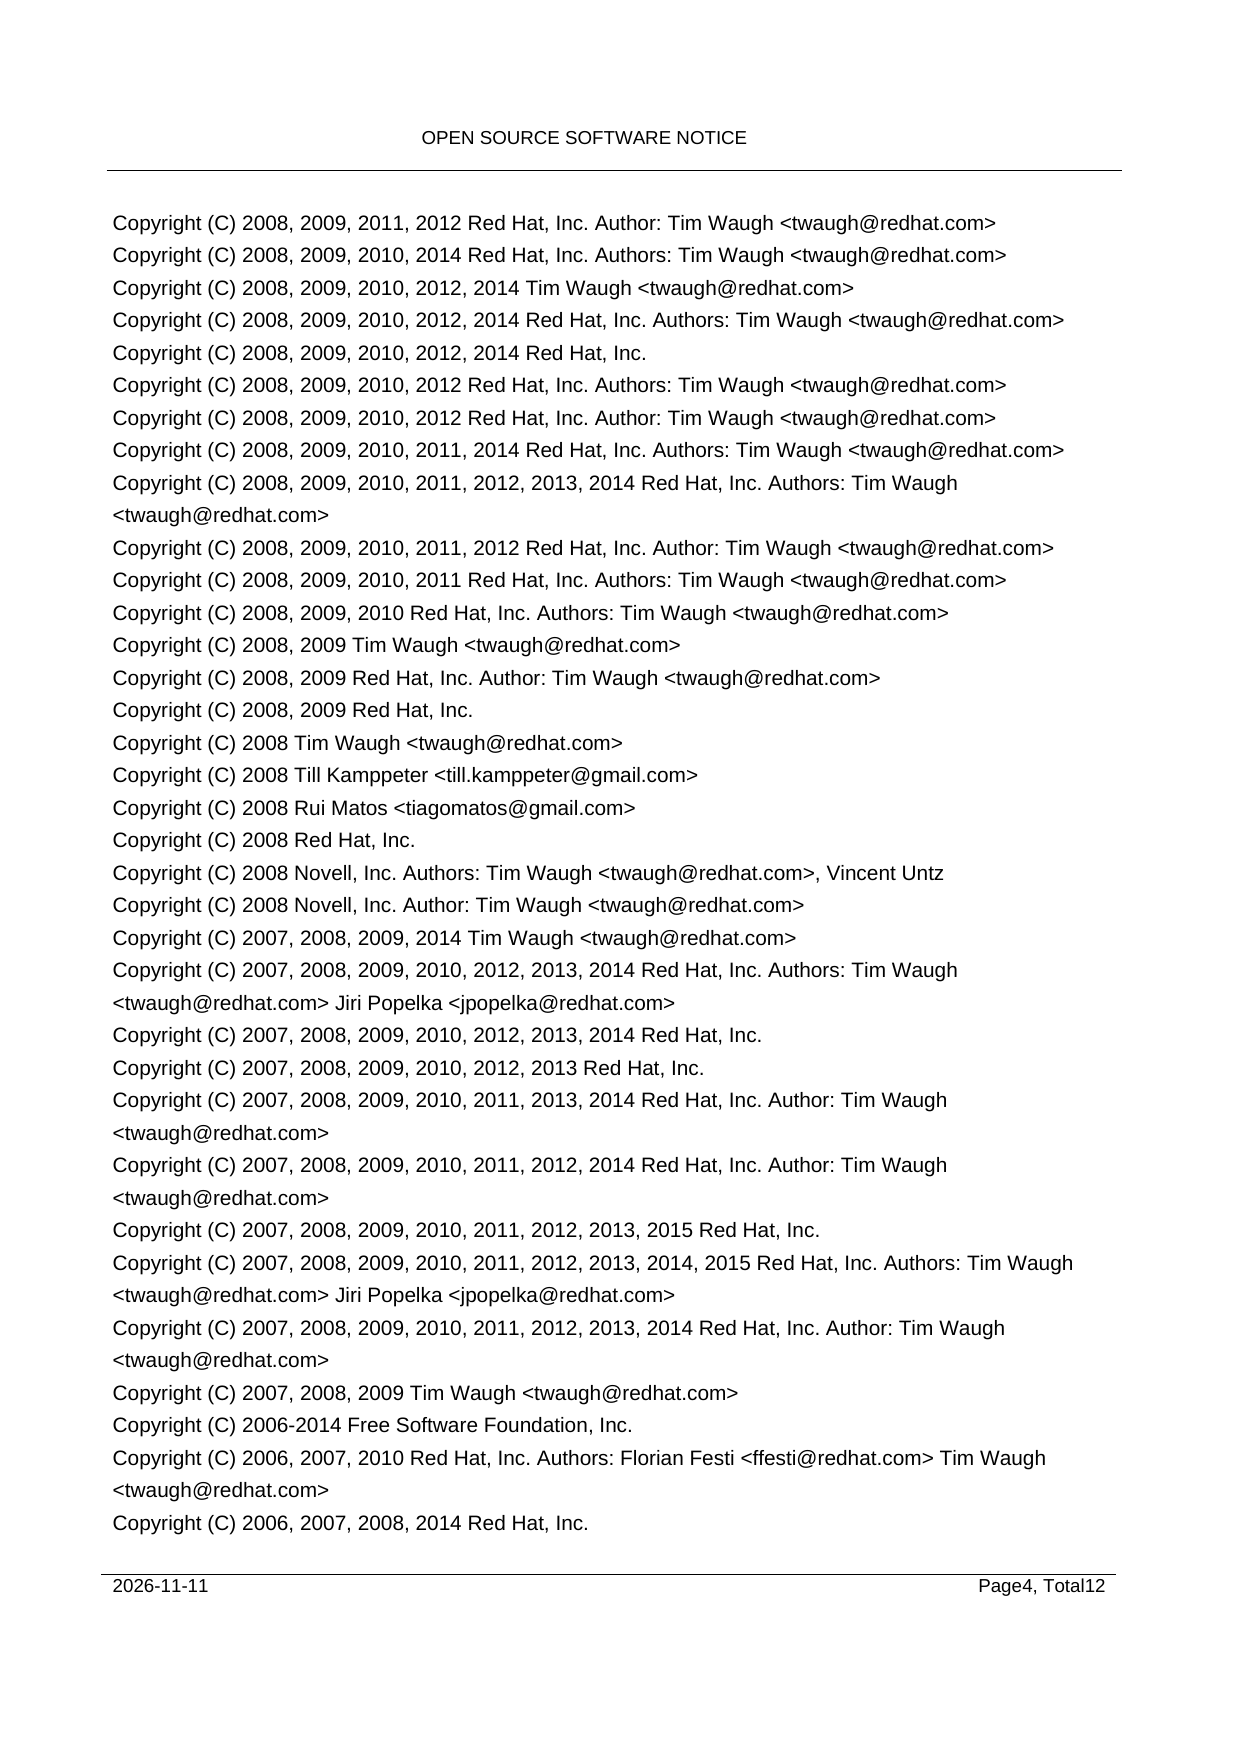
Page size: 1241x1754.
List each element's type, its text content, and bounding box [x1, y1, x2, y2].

text Copyright (C) 2008, 2009, 2010 Red Hat, Inc. Authors: Tim Waugh <twaugh@redhat.com> [112, 596, 1128, 629]
text Copyright (C) 2008 Rui Matos <tiagomatos@gmail.com> [112, 791, 1128, 824]
text Copyright (C) 2007, 2008, 2009, 2010, 2012, 2013, 2014 Red Hat, Inc. Authors: Tim Waugh <twaugh@redhat.com> Jiri Popelka <jpopelka@redhat.com> [112, 954, 1128, 1019]
text Copyright (C) 2007, 2008, 2009, 2014 Tim Waugh <twaugh@redhat.com> [112, 921, 1128, 954]
text Copyright (C) 2008, 2009 Red Hat, Inc. [112, 694, 1128, 726]
text Copyright (C) 2008, 2009 Red Hat, Inc. Author: Tim Waugh <twaugh@redhat.com> [112, 661, 1128, 694]
text Copyright (C) 2008, 2009, 2010, 2012 Red Hat, Inc. Author: Tim Waugh <twaugh@redhat.com> [112, 401, 1128, 434]
text Copyright (C) 2008, 2009, 2011, 2012 Red Hat, Inc. Author: Tim Waugh <twaugh@redhat.com> [112, 206, 1128, 239]
text Copyright (C) 2008 Tim Waugh <twaugh@redhat.com> [112, 726, 1128, 759]
text Copyright (C) 2008 Till Kamppeter <till.kamppeter@gmail.com> [112, 759, 1128, 791]
text Copyright (C) 2007, 2008, 2009, 2010, 2011, 2012, 2014 Red Hat, Inc. Author: Tim Waugh <twaugh@redhat.com> [112, 1149, 1128, 1214]
text Copyright (C) 2007, 2008, 2009, 2010, 2011, 2012, 2013, 2015 Red Hat, Inc. [112, 1214, 1128, 1246]
text Copyright (C) 2008 Red Hat, Inc. [112, 824, 1128, 856]
text Copyright (C) 2007, 2008, 2009, 2010, 2011, 2013, 2014 Red Hat, Inc. Author: Tim Waugh <twaugh@redhat.com> [112, 1084, 1128, 1149]
text Copyright (C) 2007, 2008, 2009, 2010, 2012, 2013 Red Hat, Inc. [112, 1051, 1128, 1084]
text Copyright (C) 2008, 2009, 2010, 2012, 2014 Tim Waugh <twaugh@redhat.com> [112, 271, 1128, 304]
text Copyright (C) 2008, 2009, 2010, 2011, 2012 Red Hat, Inc. Author: Tim Waugh <twaugh@redhat.com> [112, 531, 1128, 564]
text Copyright (C) 2007, 2008, 2009 Tim Waugh <twaugh@redhat.com> [112, 1376, 1128, 1409]
text Copyright (C) 2006-2014 Free Software Foundation, Inc. [112, 1409, 1128, 1441]
text Copyright (C) 2008, 2009, 2010, 2012, 2014 Red Hat, Inc. Authors: Tim Waugh <twaugh@redhat.com> [112, 304, 1128, 336]
text Copyright (C) 2007, 2008, 2009, 2010, 2011, 2012, 2013, 2014, 2015 Red Hat, Inc. Authors: Tim Waugh <twaugh@redhat.com> Jiri Popelka <jpopelka@redhat.com> [112, 1246, 1128, 1311]
text Copyright (C) 2008, 2009, 2010, 2012 Red Hat, Inc. Authors: Tim Waugh <twaugh@redhat.com> [112, 369, 1128, 401]
text Copyright (C) 2007, 2008, 2009, 2010, 2011, 2012, 2013, 2014 Red Hat, Inc. Author: Tim Waugh <twaugh@redhat.com> [112, 1311, 1128, 1376]
text Copyright (C) 2008 Novell, Inc. Author: Tim Waugh <twaugh@redhat.com> [112, 889, 1128, 921]
text Copyright (C) 2008 Novell, Inc. Authors: Tim Waugh <twaugh@redhat.com>, Vincent Untz [112, 856, 1128, 889]
text Copyright (C) 2007, 2008, 2009, 2010, 2012, 2013, 2014 Red Hat, Inc. [112, 1019, 1128, 1051]
text Copyright (C) 2008, 2009, 2010, 2014 Red Hat, Inc. Authors: Tim Waugh <twaugh@redhat.com> [112, 239, 1128, 271]
text Copyright (C) 2008, 2009, 2010, 2011, 2012, 2013, 2014 Red Hat, Inc. Authors: Tim Waugh <twaugh@redhat.com> [112, 466, 1128, 531]
text Copyright (C) 2008, 2009, 2010, 2012, 2014 Red Hat, Inc. [112, 336, 1128, 369]
text Copyright (C) 2006, 2007, 2010 Red Hat, Inc. Authors: Florian Festi <ffesti@redhat.com> Tim Waugh <twaugh@redhat.com> [112, 1441, 1128, 1506]
text Copyright (C) 2006, 2007, 2008, 2014 Red Hat, Inc. [112, 1506, 1128, 1539]
text Copyright (C) 2008, 2009, 2010, 2011 Red Hat, Inc. Authors: Tim Waugh <twaugh@redhat.com> [112, 564, 1128, 596]
text Copyright (C) 2008, 2009, 2010, 2011, 2014 Red Hat, Inc. Authors: Tim Waugh <twaugh@redhat.com> [112, 434, 1128, 466]
text Copyright (C) 2008, 2009 Tim Waugh <twaugh@redhat.com> [112, 629, 1128, 661]
